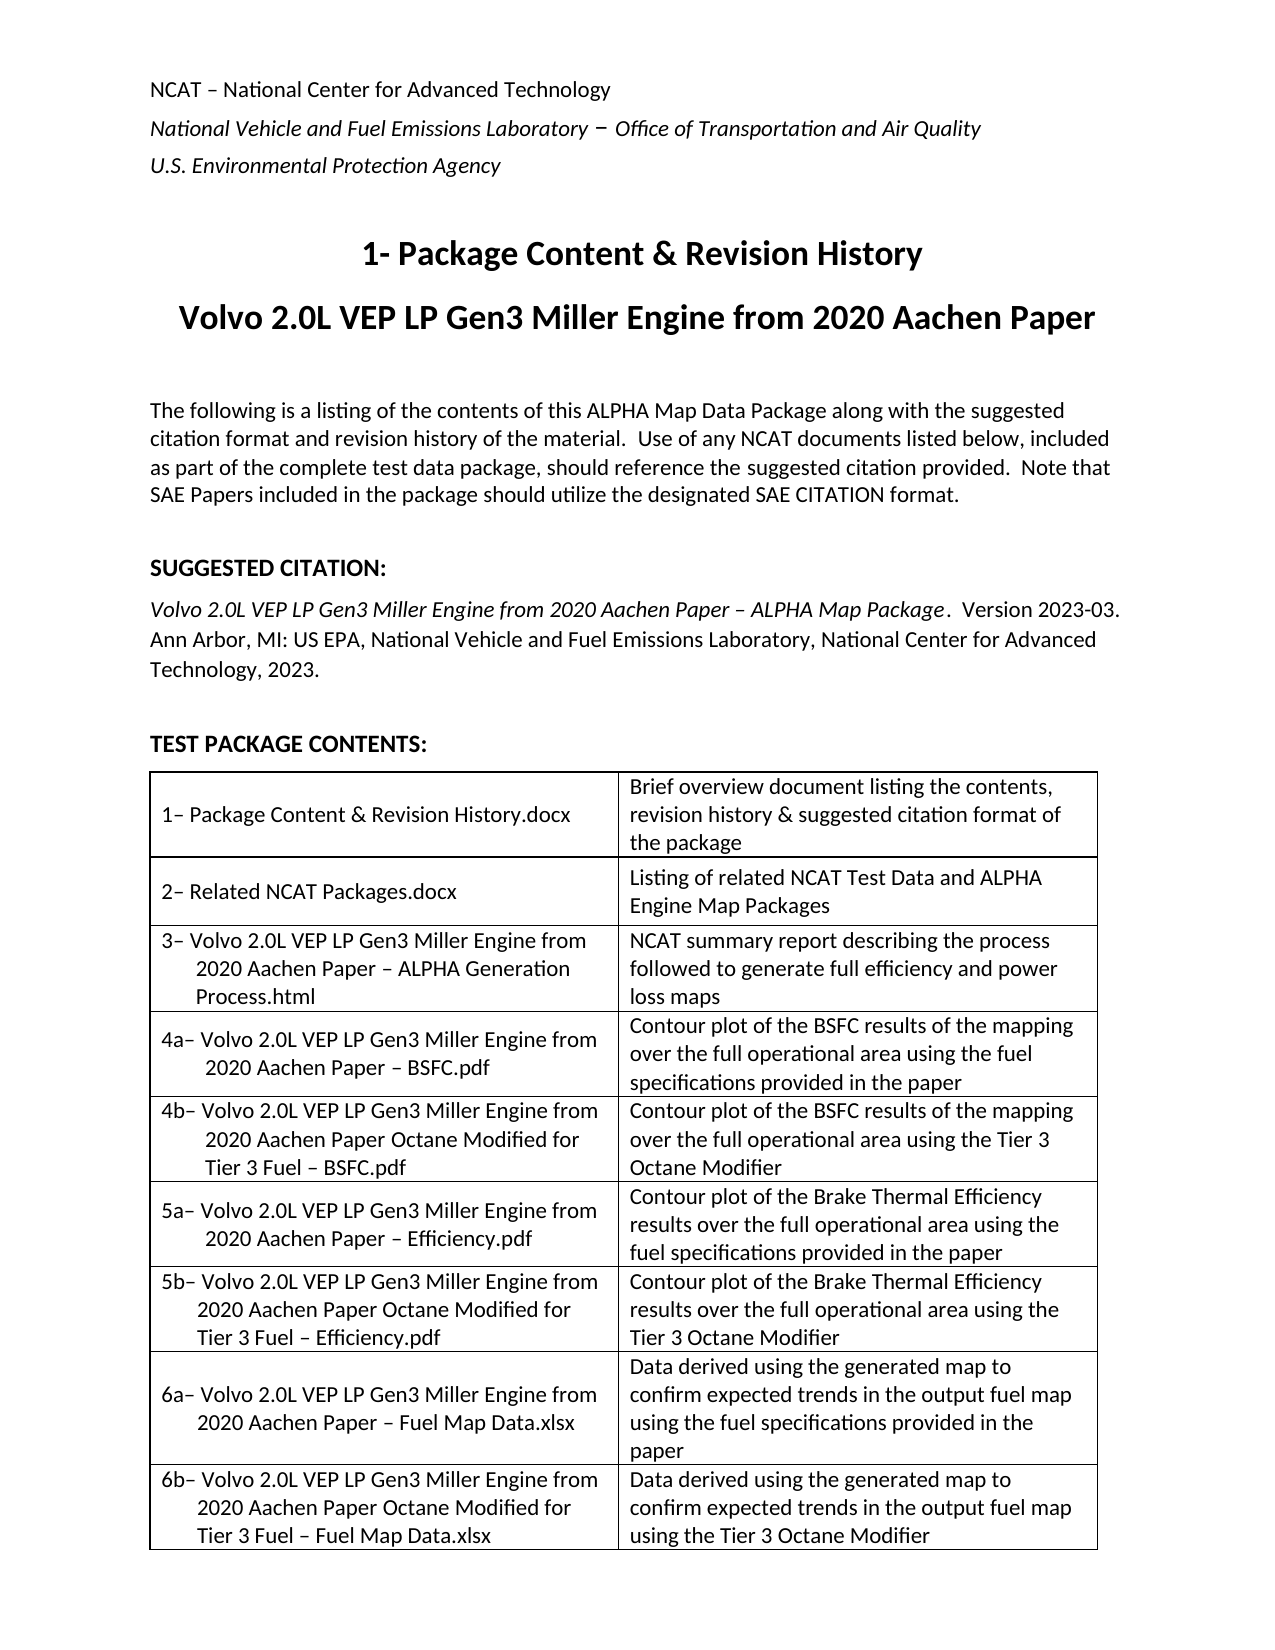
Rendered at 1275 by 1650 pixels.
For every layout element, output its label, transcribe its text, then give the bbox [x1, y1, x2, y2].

table_cell Listing of related NCAT Test Data and ALPHA Engine Map Packages [619, 858, 1097, 925]
table_cell 5a– Volvo 2.0L VEP LP Gen3 Miller Engine from 2020 Aachen Paper – Efficiency.pdf [151, 1182, 618, 1266]
table_cell 4b– Volvo 2.0L VEP LP Gen3 Miller Engine from 2020 Aachen Paper Octane Modified for Tier 3 Fuel – BSFC.pdf [151, 1097, 618, 1181]
table_cell 2– Related NCAT Packages.docx [151, 858, 618, 925]
table_cell Contour plot of the Brake Thermal Efficiency results over the full operational area using the Tier 3 Octane Modifier [619, 1267, 1097, 1351]
table_cell 5b– Volvo 2.0L VEP LP Gen3 Miller Engine from 2020 Aachen Paper Octane Modified for Tier 3 Fuel – Efficiency.pdf [151, 1267, 618, 1351]
text Volvo 2.0L VEP LP Gen3 Miller Engine from 2020 Aachen Paper – ALPHA Map Package. Version 2023-03. Ann Arbor, MI: US EPA, National Vehicle and Fuel Emissions Laboratory, National Center for Advanced Technology, 2023. [150, 595, 1125, 683]
table_cell Data derived using the generated map to confirm expected trends in the output fuel map using the fuel specifications provided in the paper [619, 1352, 1097, 1464]
table_cell Contour plot of the BSFC results of the mapping over the full operational area using the Tier 3 Octane Modifier [619, 1097, 1097, 1181]
text The following is a listing of the contents of this ALPHA Map Data Package along with the suggested citation format and revision history of the material. Use of any NCAT documents listed below, included as part of the complete test data package, should reference the suggested citation provided. Note that SAE Papers included in the package should utilize the designated SAE CITATION format. [150, 397, 1125, 509]
text TEST PACKAGE CONTENTS: [150, 728, 1125, 759]
table_cell Contour plot of the Brake Thermal Efficiency results over the full operational area using the fuel specifications provided in the paper [619, 1182, 1097, 1266]
table_cell NCAT summary report describing the process followed to generate full efficiency and power loss maps [619, 926, 1097, 1011]
table_cell Data derived using the generated map to confirm expected trends in the output fuel map using the Tier 3 Octane Modifier [619, 1465, 1097, 1549]
text SUGGESTED CITATION: [150, 552, 1125, 582]
table_cell Contour plot of the BSFC results of the mapping over the full operational area using the fuel specifications provided in the paper [619, 1012, 1097, 1096]
table_cell 6b– Volvo 2.0L VEP LP Gen3 Miller Engine from 2020 Aachen Paper Octane Modified for Tier 3 Fuel – Fuel Map Data.xlsx [151, 1465, 618, 1549]
table_cell 3– Volvo 2.0L VEP LP Gen3 Miller Engine from 2020 Aachen Paper – ALPHA Generation Process.html [151, 926, 618, 1011]
text Volvo 2.0L VEP LP Gen3 Miller Engine from 2020 Aachen Paper [150, 295, 1125, 338]
table_header 1– Package Content & Revision History.docx [151, 773, 618, 856]
table_header Brief overview document listing the contents, revision history & suggested citation format of the package [619, 773, 1097, 856]
text 1- Package Content & Revision History [131, 231, 1153, 274]
table_cell 4a– Volvo 2.0L VEP LP Gen3 Miller Engine from 2020 Aachen Paper – BSFC.pdf [151, 1012, 618, 1096]
table_cell 6a– Volvo 2.0L VEP LP Gen3 Miller Engine from 2020 Aachen Paper – Fuel Map Data.xlsx [151, 1352, 618, 1464]
